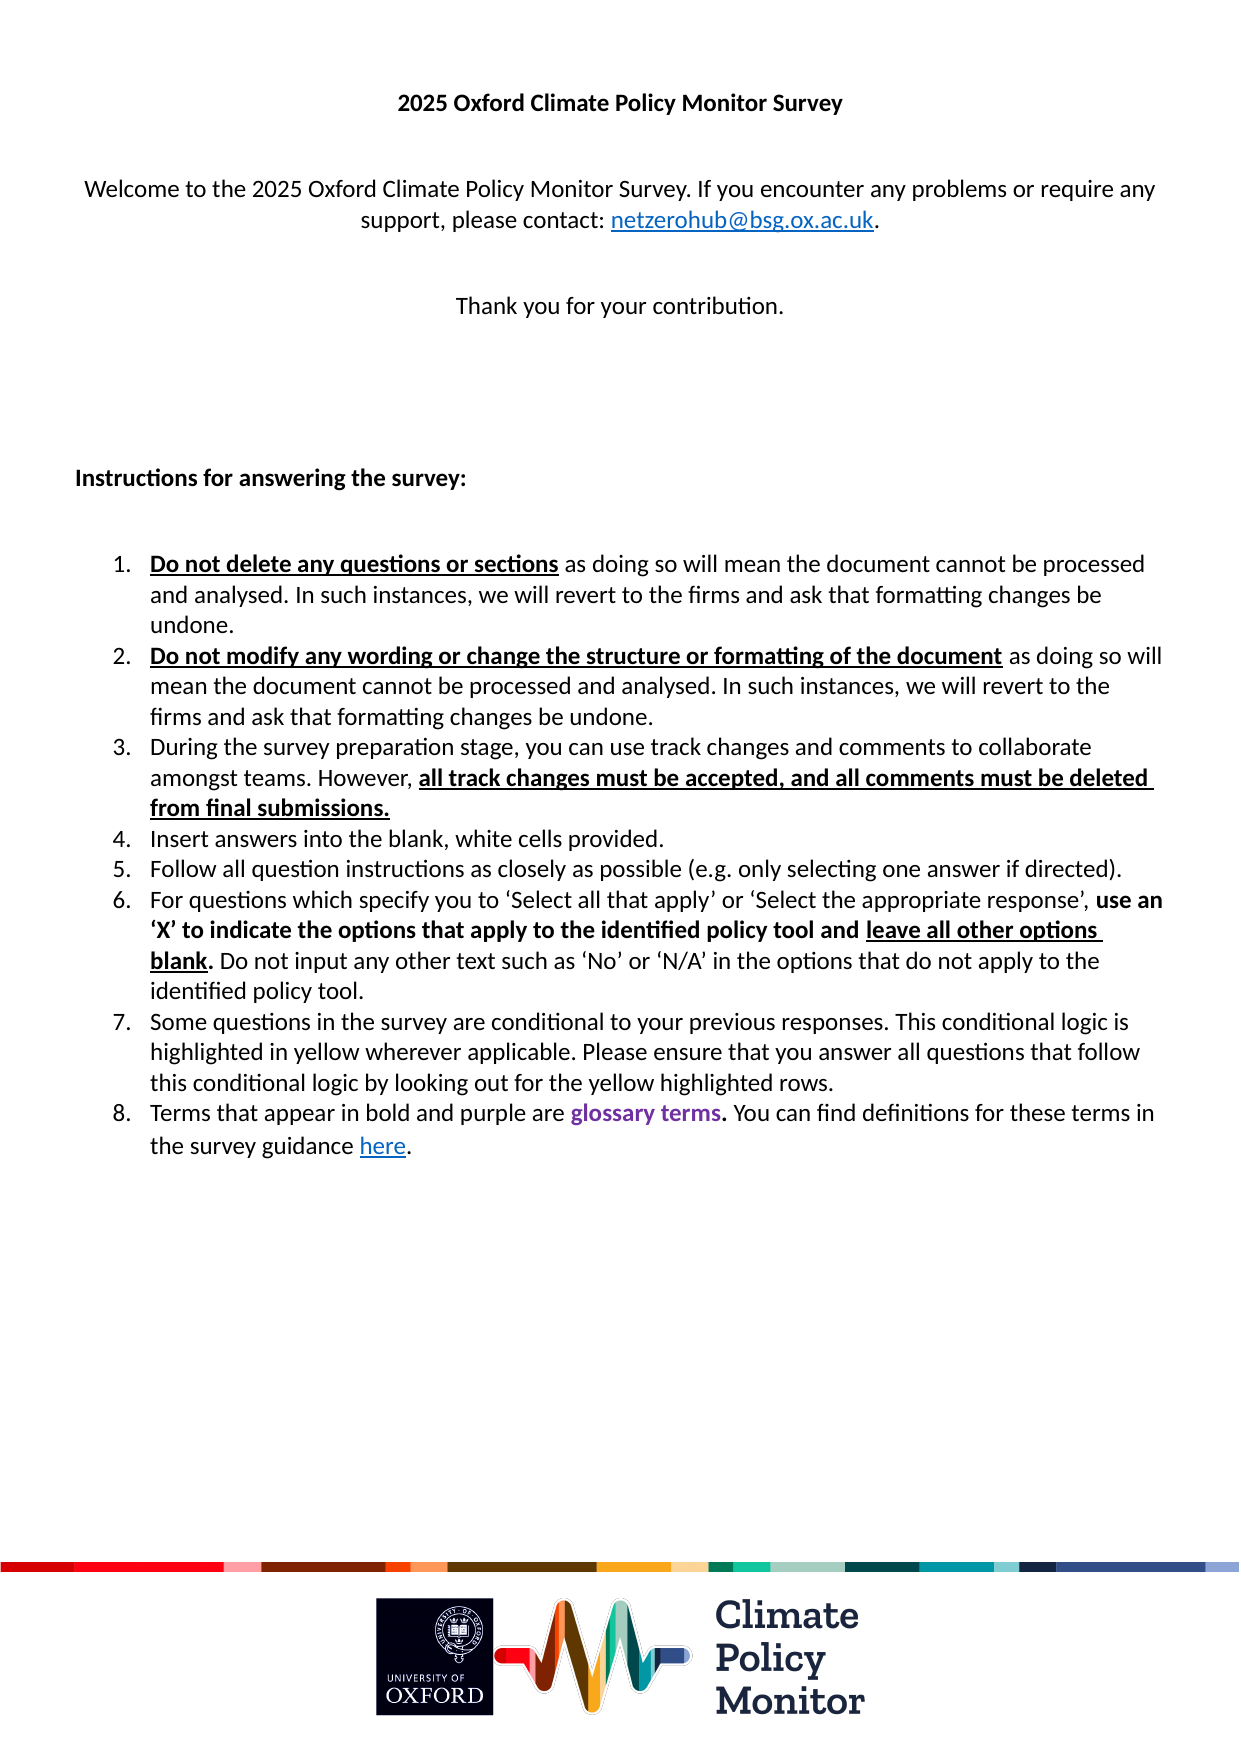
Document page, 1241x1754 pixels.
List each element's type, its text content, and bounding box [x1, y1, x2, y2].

picture [0, 1562, 1238, 1571]
list Follow all question instructions as closely as possible (e.g. only selecting one answer if directed). [112, 853, 1165, 884]
text Instructions for answering the survey: [75, 462, 1165, 493]
list Some questions in the survey are conditional to your previous responses. This conditional logic is highlighted in yellow wherever applicable. Please ensure that you answer all questions that follow this conditional logic by looking out for the yellow highlighted rows. [112, 1006, 1165, 1098]
text Thank you for your contribution. [75, 290, 1165, 321]
list Do not delete any questions or sections as doing so will mean the document cannot be processed and analysed. In such instances, we will revert to the firms and ask that formatting changes be undone. [112, 548, 1165, 640]
list Terms that appear in bold and purple are glossary terms. You can find definitions for these terms in the survey guidance here. [112, 1098, 1165, 1161]
list For questions which specify you to ‘Select all that apply’ or ‘Select the appropriate response’, use an ‘X’ to indicate the options that apply to the identified policy tool and leave all other options blank. Do not input any other text such as ‘No’ or ‘N/A’ in the options that do not apply to the identified policy tool. [112, 884, 1165, 1006]
list During the survey preparation stage, you can use track changes and comments to collaborate amongst teams. However, all track changes must be accepted, and all comments must be deleted from final submissions. [112, 731, 1165, 823]
text Welcome to the 2025 Oxford Climate Policy Monitor Survey. If you encounter any problems or require any support, please contact: netzerohub@bsg.ox.ac.uk. [75, 173, 1165, 234]
picture [375, 1597, 865, 1716]
list Insert answers into the blank, white cells provided. [112, 823, 1165, 853]
text 2025 Oxford Climate Policy Monitor Survey [75, 87, 1165, 118]
list Do not modify any wording or change the structure or formatting of the document as doing so will mean the document cannot be processed and analysed. In such instances, we will revert to the firms and ask that formatting changes be undone. [112, 640, 1165, 731]
